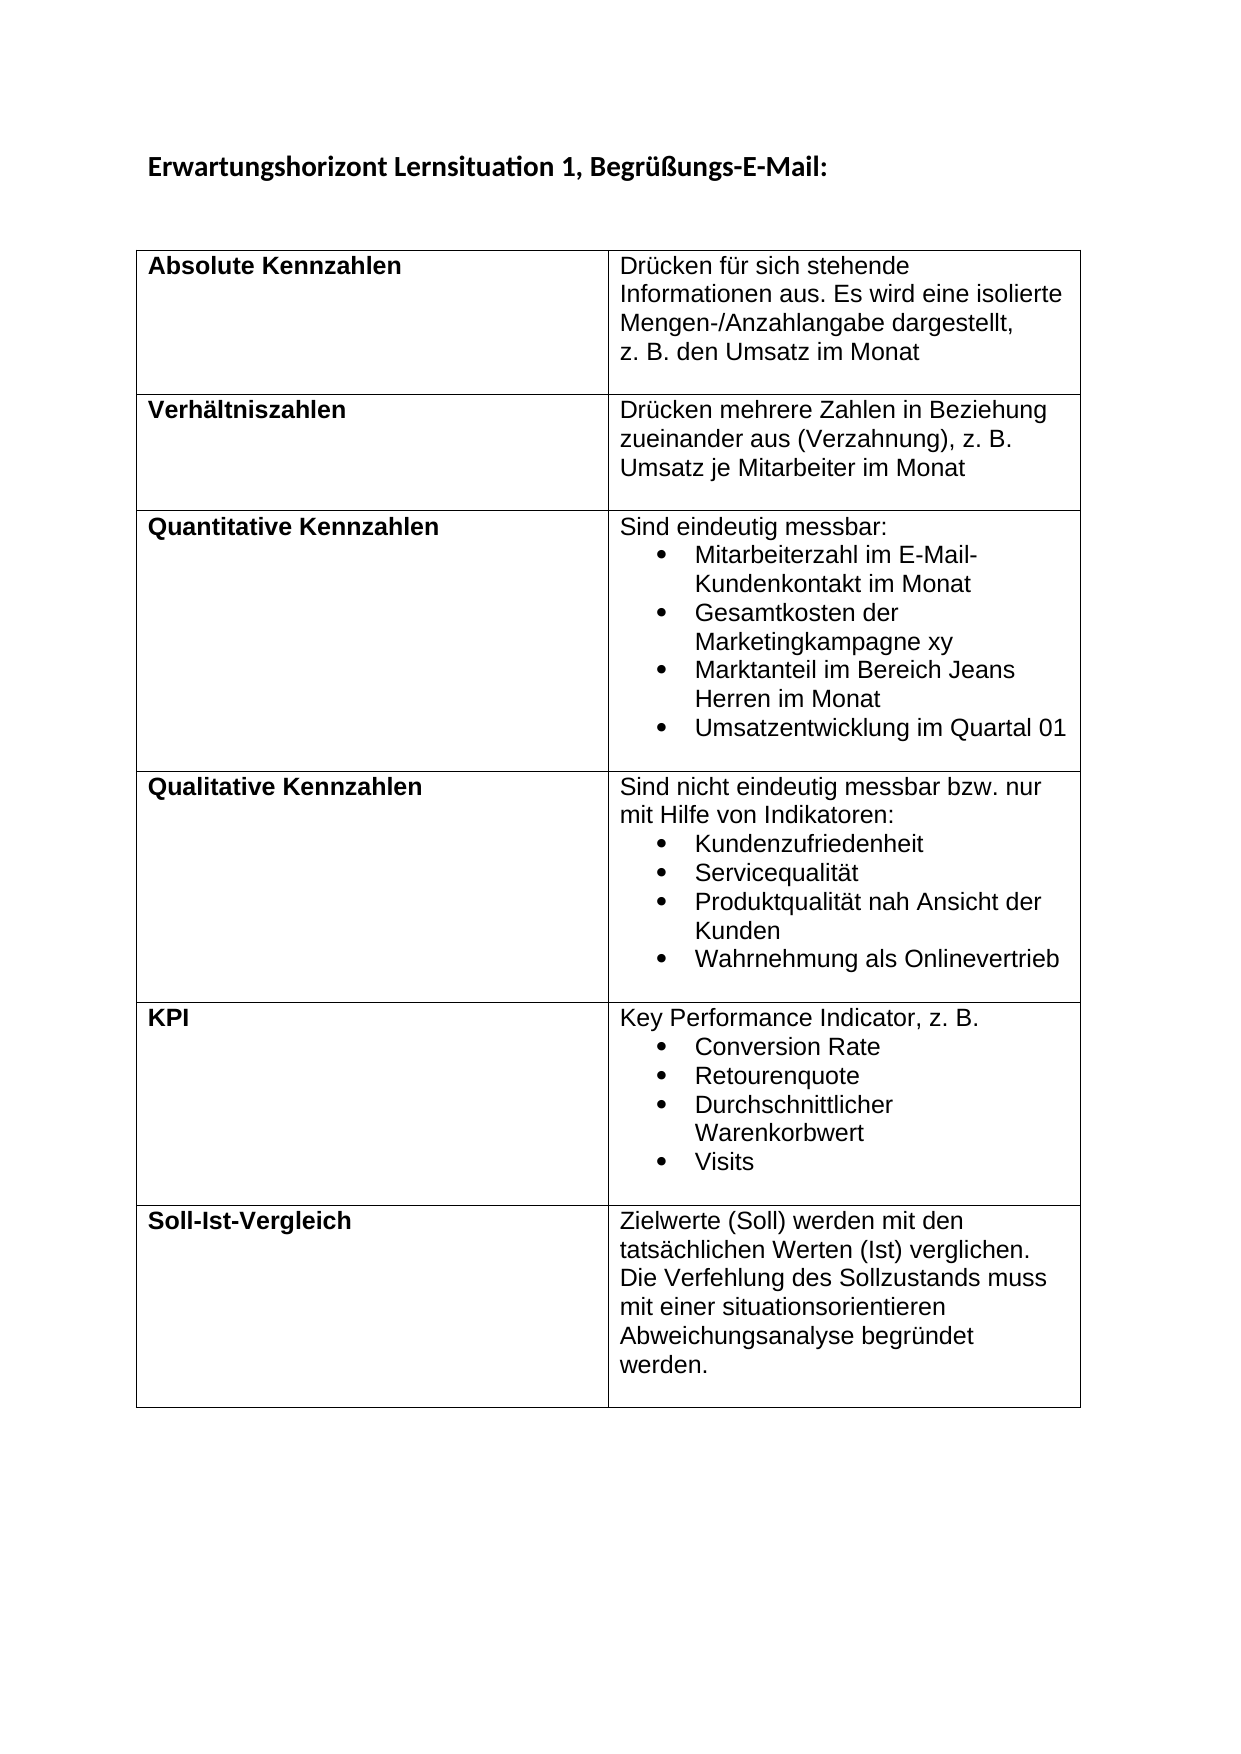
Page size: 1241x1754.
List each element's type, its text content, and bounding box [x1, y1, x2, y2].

table_cell KPI [137, 1003, 608, 1205]
table_cell Drücken mehrere Zahlen in Beziehung zueinander aus (Verzahnung), z. B. Umsatz je Mitarbeiter im Monat [609, 395, 1080, 510]
table_header Drücken für sich stehende Informationen aus. Es wird eine isolierte Mengen-/Anzahlangabe dargestellt, z. B. den Umsatz im Monat [609, 251, 1080, 394]
table_cell Verhältniszahlen [137, 395, 608, 510]
text Erwartungshorizont Lernsituation 1, Begrüßungs-E-Mail: [148, 148, 1093, 183]
table_cell Soll-Ist-Vergleich [137, 1206, 608, 1407]
table_cell Zielwerte (Soll) werden mit den tatsächlichen Werten (Ist) verglichen. Die Verfehlung des Sollzustands muss mit einer situationsorientieren Abweichungsanalyse begründet werden. [609, 1206, 1080, 1407]
table_cell Qualitative Kennzahlen [137, 772, 608, 1002]
table_cell Key Performance Indicator, z. B. Conversion Rate Retourenquote Durchschnittlicher Warenkorbwert Visits [609, 1003, 1080, 1205]
table_header Absolute Kennzahlen [137, 251, 608, 394]
table_cell Sind nicht eindeutig messbar bzw. nur mit Hilfe von Indikatoren: Kundenzufriedenheit Servicequalität Produktqualität nah Ansicht der Kunden Wahrnehmung als Onlinevertrieb [609, 772, 1080, 1002]
table_cell Quantitative Kennzahlen [137, 511, 608, 771]
table_cell Sind eindeutig messbar: Mitarbeiterzahl im E-Mail-Kundenkontakt im Monat Gesamtkosten der Marketingkampagne xy Marktanteil im Bereich Jeans Herren im Monat Umsatzentwicklung im Quartal 01 [609, 511, 1080, 771]
